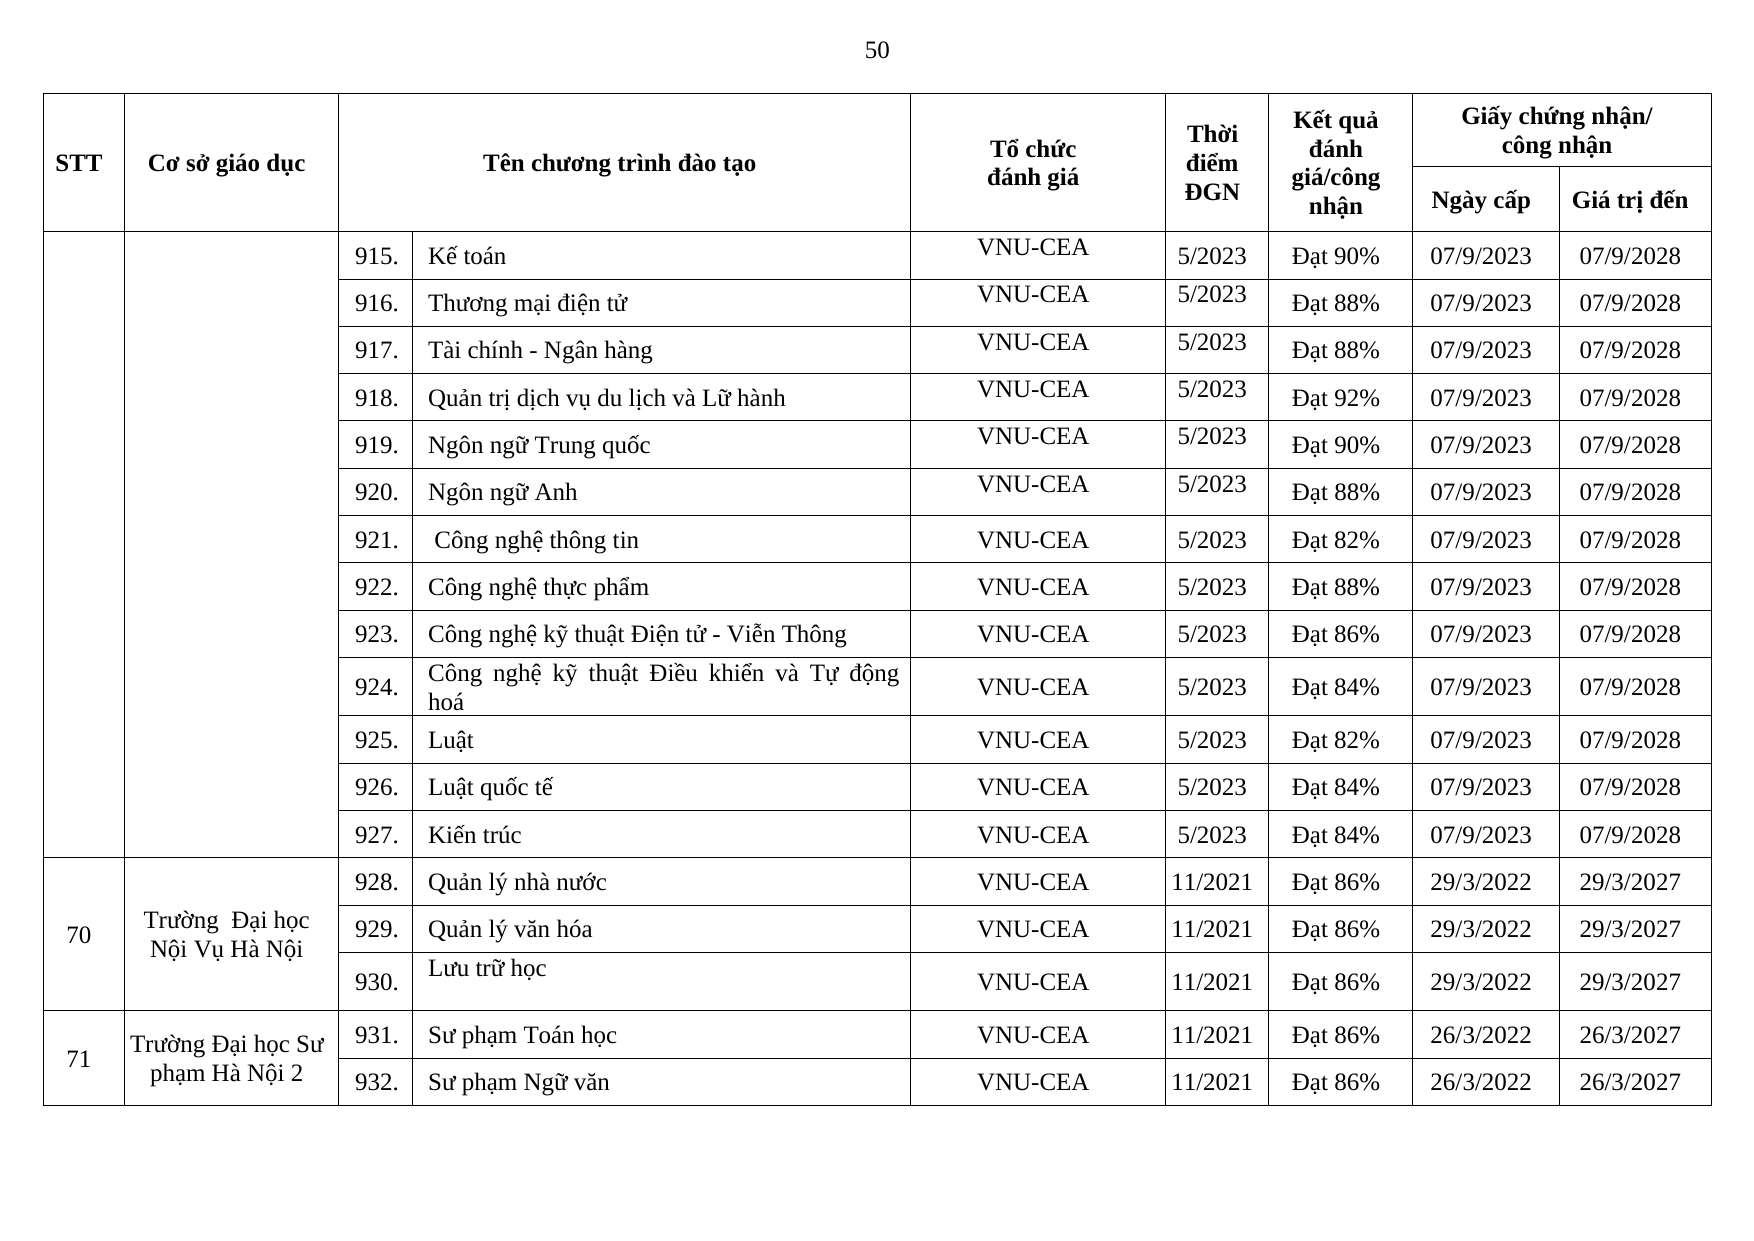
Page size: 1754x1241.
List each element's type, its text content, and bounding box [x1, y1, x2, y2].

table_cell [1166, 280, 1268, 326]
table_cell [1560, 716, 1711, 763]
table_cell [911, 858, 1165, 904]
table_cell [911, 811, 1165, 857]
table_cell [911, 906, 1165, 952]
table_header Cơ sở giáo dục [125, 94, 338, 231]
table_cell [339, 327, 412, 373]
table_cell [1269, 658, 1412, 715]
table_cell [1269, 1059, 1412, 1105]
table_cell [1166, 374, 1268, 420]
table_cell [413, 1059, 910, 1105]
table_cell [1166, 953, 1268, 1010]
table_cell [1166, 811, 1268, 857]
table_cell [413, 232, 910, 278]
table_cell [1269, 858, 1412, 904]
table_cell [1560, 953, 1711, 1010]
table_header STT [44, 94, 124, 231]
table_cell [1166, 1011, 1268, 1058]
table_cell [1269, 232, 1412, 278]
table_header Thời điểm ĐGN [1166, 94, 1268, 231]
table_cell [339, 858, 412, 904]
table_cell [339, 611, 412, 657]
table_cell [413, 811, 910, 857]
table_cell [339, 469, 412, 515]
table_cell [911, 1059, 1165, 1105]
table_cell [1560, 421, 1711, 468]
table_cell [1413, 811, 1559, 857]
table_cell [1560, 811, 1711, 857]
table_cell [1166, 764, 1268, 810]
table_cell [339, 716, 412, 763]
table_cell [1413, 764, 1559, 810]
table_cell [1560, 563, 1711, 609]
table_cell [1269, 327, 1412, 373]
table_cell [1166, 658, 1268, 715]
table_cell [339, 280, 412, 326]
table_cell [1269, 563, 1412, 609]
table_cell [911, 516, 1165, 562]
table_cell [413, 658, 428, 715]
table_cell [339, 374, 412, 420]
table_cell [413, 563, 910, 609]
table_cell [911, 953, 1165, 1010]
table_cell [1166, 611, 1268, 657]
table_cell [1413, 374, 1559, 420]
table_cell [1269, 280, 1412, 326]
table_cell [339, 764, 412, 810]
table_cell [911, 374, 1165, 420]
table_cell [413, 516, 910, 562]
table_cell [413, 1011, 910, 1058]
table_header Tên chương trình đào tạo [339, 94, 910, 231]
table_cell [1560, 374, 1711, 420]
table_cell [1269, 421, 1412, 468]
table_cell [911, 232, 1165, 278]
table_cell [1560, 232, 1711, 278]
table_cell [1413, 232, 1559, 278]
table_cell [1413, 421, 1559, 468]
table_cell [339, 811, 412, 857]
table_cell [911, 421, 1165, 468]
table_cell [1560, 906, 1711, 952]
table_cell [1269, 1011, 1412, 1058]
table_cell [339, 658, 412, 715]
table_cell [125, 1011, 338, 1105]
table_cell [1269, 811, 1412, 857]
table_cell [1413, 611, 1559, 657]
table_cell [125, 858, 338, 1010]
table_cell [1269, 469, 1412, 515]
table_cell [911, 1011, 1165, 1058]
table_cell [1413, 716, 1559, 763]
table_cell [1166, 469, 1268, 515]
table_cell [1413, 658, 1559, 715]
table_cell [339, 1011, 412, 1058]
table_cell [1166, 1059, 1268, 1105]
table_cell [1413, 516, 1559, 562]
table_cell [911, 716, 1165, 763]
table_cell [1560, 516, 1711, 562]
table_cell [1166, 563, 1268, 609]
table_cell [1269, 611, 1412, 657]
table_header Giấy chứng nhận/ công nhận [1413, 94, 1711, 166]
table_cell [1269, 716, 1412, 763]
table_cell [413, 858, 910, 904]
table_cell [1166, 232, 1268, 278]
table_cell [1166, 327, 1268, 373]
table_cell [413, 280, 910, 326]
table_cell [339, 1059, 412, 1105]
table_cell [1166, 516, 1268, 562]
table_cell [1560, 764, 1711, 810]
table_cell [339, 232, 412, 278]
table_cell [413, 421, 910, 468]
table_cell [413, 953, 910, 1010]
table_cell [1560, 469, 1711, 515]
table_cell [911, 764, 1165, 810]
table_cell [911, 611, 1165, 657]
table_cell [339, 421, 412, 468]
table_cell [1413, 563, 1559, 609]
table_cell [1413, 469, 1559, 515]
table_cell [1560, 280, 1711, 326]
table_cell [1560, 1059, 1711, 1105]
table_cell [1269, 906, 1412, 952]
table_header Tổ chức đánh giá [911, 94, 1165, 231]
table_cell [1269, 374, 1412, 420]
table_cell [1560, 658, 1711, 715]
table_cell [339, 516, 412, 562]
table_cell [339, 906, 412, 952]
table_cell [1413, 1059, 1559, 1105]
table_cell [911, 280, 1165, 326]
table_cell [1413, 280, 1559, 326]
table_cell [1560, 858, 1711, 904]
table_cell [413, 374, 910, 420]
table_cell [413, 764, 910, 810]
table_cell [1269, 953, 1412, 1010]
table_cell Ngày cấp [1413, 167, 1559, 231]
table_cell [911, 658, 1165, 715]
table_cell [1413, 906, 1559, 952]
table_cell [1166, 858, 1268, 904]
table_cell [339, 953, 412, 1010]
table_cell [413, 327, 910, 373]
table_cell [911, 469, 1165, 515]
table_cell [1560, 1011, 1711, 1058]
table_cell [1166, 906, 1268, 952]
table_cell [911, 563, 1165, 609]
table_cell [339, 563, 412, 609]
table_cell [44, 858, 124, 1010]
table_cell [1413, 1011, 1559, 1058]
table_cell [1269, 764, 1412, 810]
table_header Kết quả đánh giá/công nhận [1269, 94, 1412, 231]
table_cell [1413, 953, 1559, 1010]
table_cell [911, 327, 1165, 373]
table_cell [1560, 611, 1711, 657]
table_cell Giá trị đến [1560, 167, 1711, 231]
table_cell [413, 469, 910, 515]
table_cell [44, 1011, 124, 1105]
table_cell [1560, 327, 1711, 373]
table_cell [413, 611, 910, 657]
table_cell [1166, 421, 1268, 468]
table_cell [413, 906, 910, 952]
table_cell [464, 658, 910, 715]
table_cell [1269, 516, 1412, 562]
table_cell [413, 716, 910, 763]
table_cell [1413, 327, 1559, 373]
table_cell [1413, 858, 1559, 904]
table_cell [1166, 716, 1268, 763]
